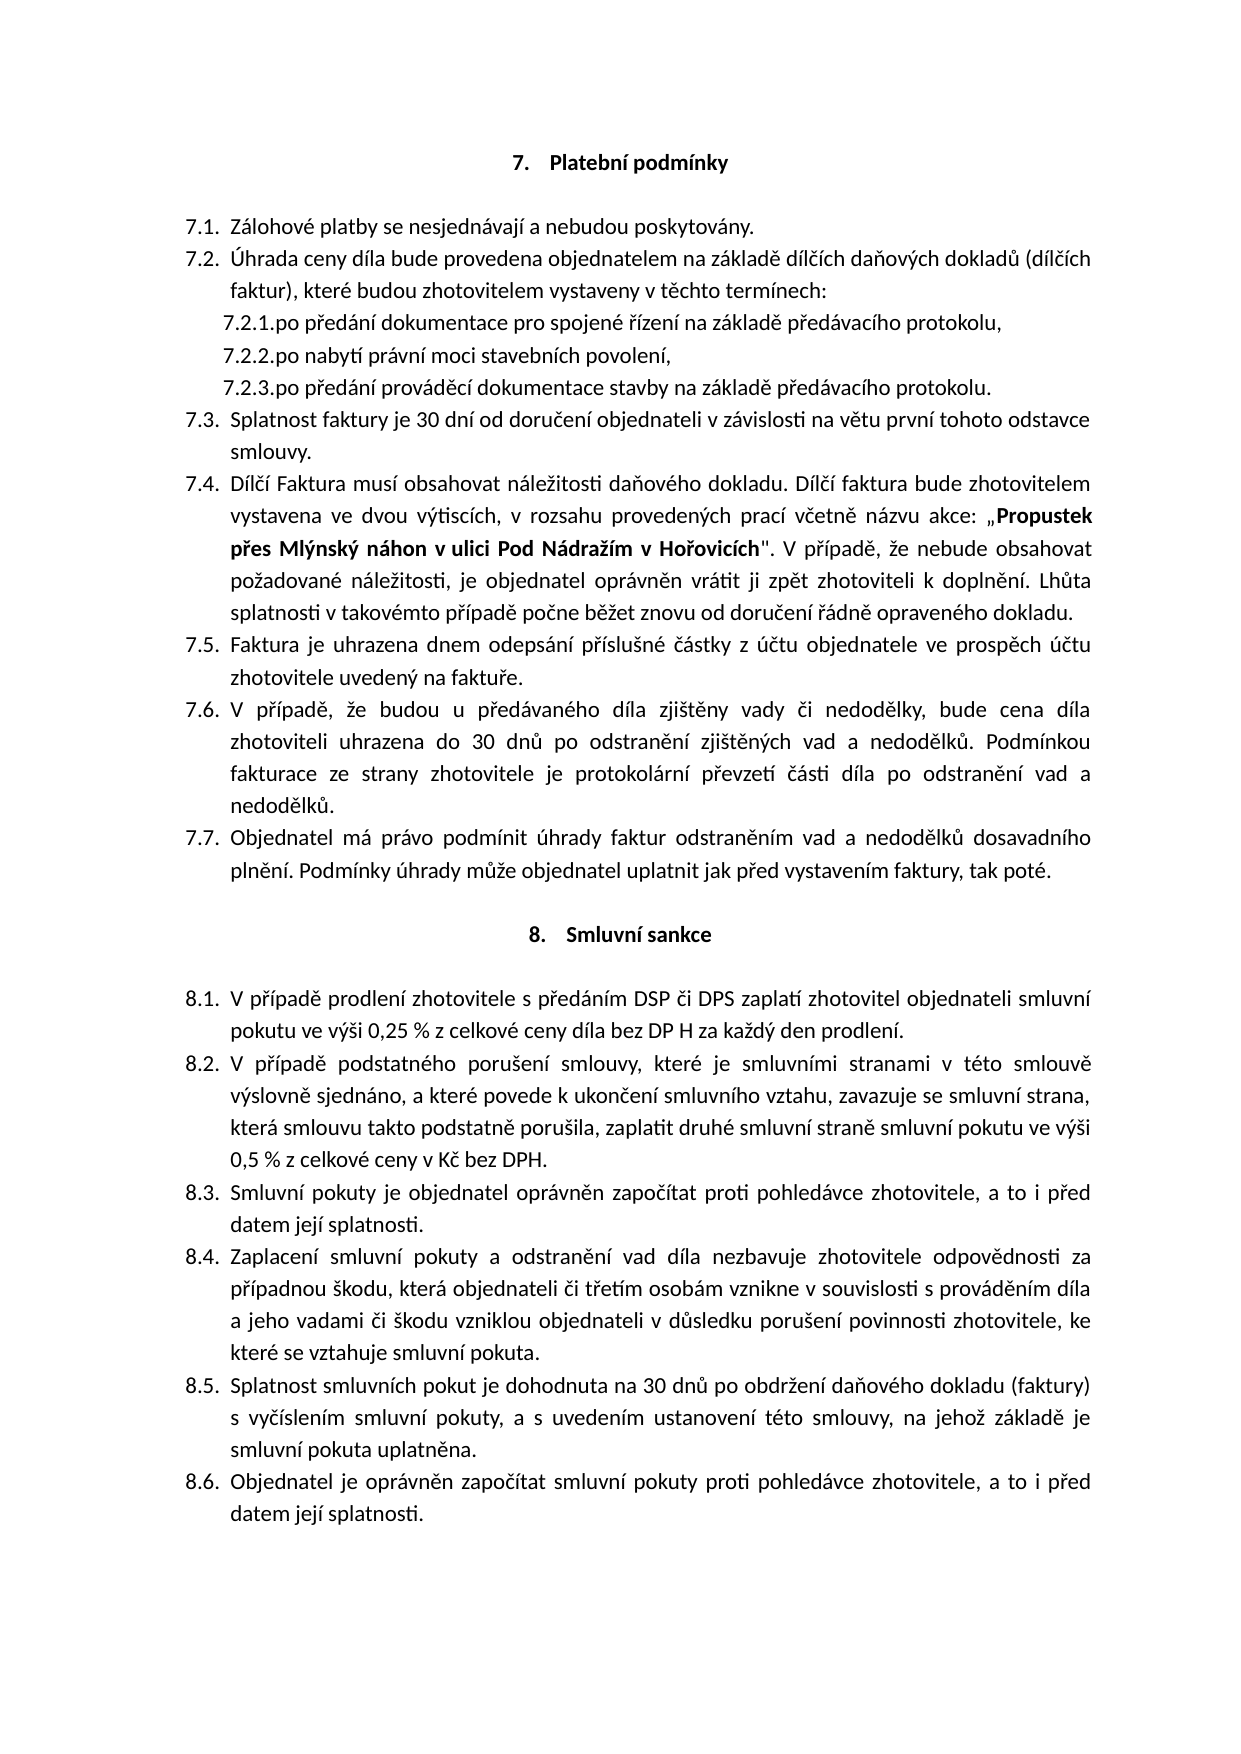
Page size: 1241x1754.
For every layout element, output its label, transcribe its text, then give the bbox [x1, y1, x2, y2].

list Zálohové platby se nesjednávají a nebudou poskytovány. [185, 212, 1093, 240]
list Splatnost smluvních pokut je dohodnuta na 30 dnů po obdržení daňového dokladu (faktury) s vyčíslením smluvní pokuty, a s uvedením ustanovení této smlouvy, na jehož základě je smluvní pokuta uplatněna. [185, 1371, 1093, 1463]
list po nabytí právní moci stavebních povolení, [223, 341, 1093, 369]
list Objednatel má právo podmínit úhrady faktur odstraněním vad a nedodělků dosavadního plnění. Podmínky úhrady může objednatel uplatnit jak před vystavením faktury, tak poté. [185, 823, 1093, 884]
list V případě podstatného porušení smlouvy, které je smluvními stranami v této smlouvě výslovně sjednáno, a které povede k ukončení smluvního vztahu, zavazuje se smluvní strana, která smlouvu takto podstatně porušila, zaplatit druhé smluvní straně smluvní pokutu ve výši 0,5 % z celkové ceny v Kč bez DPH. [185, 1049, 1093, 1173]
list po předání dokumentace pro spojené řízení na základě předávacího protokolu, [223, 308, 1093, 337]
list Smluvní pokuty je objednatel oprávněn započítat proti pohledávce zhotovitele, a to i před datem její splatnosti. [185, 1178, 1093, 1238]
list Dílčí Faktura musí obsahovat náležitosti daňového dokladu. Dílčí faktura bude zhotovitelem vystavena ve dvou výtiscích, v rozsahu provedených prací včetně názvu akce: „Propustek přes Mlýnský náhon v ulici Pod Nádražím v Hořovicích". V případě, že nebude obsahovat požadované náležitosti, je objednatel oprávněn vrátit ji zpět zhotoviteli k doplnění. Lhůta splatnosti v takovémto případě počne běžet znovu od doručení řádně opraveného dokladu. [185, 469, 1093, 626]
list Úhrada ceny díla bude provedena objednatelem na základě dílčích daňových dokladů (dílčích faktur), které budou zhotovitelem vystaveny v těchto termínech: [185, 244, 1093, 304]
list Faktura je uhrazena dnem odepsání příslušné částky z účtu objednatele ve prospěch účtu zhotovitele uvedený na faktuře. [185, 630, 1093, 691]
list V případě, že budou u předávaného díla zjištěny vady či nedodělky, bude cena díla zhotoviteli uhrazena do 30 dnů po odstranění zjištěných vad a nedodělků. Podmínkou fakturace ze strany zhotovitele je protokolární převzetí části díla po odstranění vad a nedodělků. [185, 695, 1093, 819]
list Objednatel je oprávněn započítat smluvní pokuty proti pohledávce zhotovitele, a to i před datem její splatnosti. [185, 1467, 1093, 1527]
list Smluvní sankce [148, 920, 1093, 948]
list Splatnost faktury je 30 dní od doručení objednateli v závislosti na větu první tohoto odstavce smlouvy. [185, 405, 1093, 465]
list Zaplacení smluvní pokuty a odstranění vad díla nezbavuje zhotovitele odpovědnosti za případnou škodu, která objednateli či třetím osobám vznikne v souvislosti s prováděním díla a jeho vadami či škodu vzniklou objednateli v důsledku porušení povinnosti zhotovitele, ke které se vztahuje smluvní pokuta. [185, 1242, 1093, 1367]
list po předání prováděcí dokumentace stavby na základě předávacího protokolu. [223, 373, 1093, 401]
list Platební podmínky [148, 148, 1093, 176]
list V případě prodlení zhotovitele s předáním DSP či DPS zaplatí zhotovitel objednateli smluvní pokutu ve výši 0,25 % z celkové ceny díla bez DP H za každý den prodlení. [185, 984, 1093, 1045]
